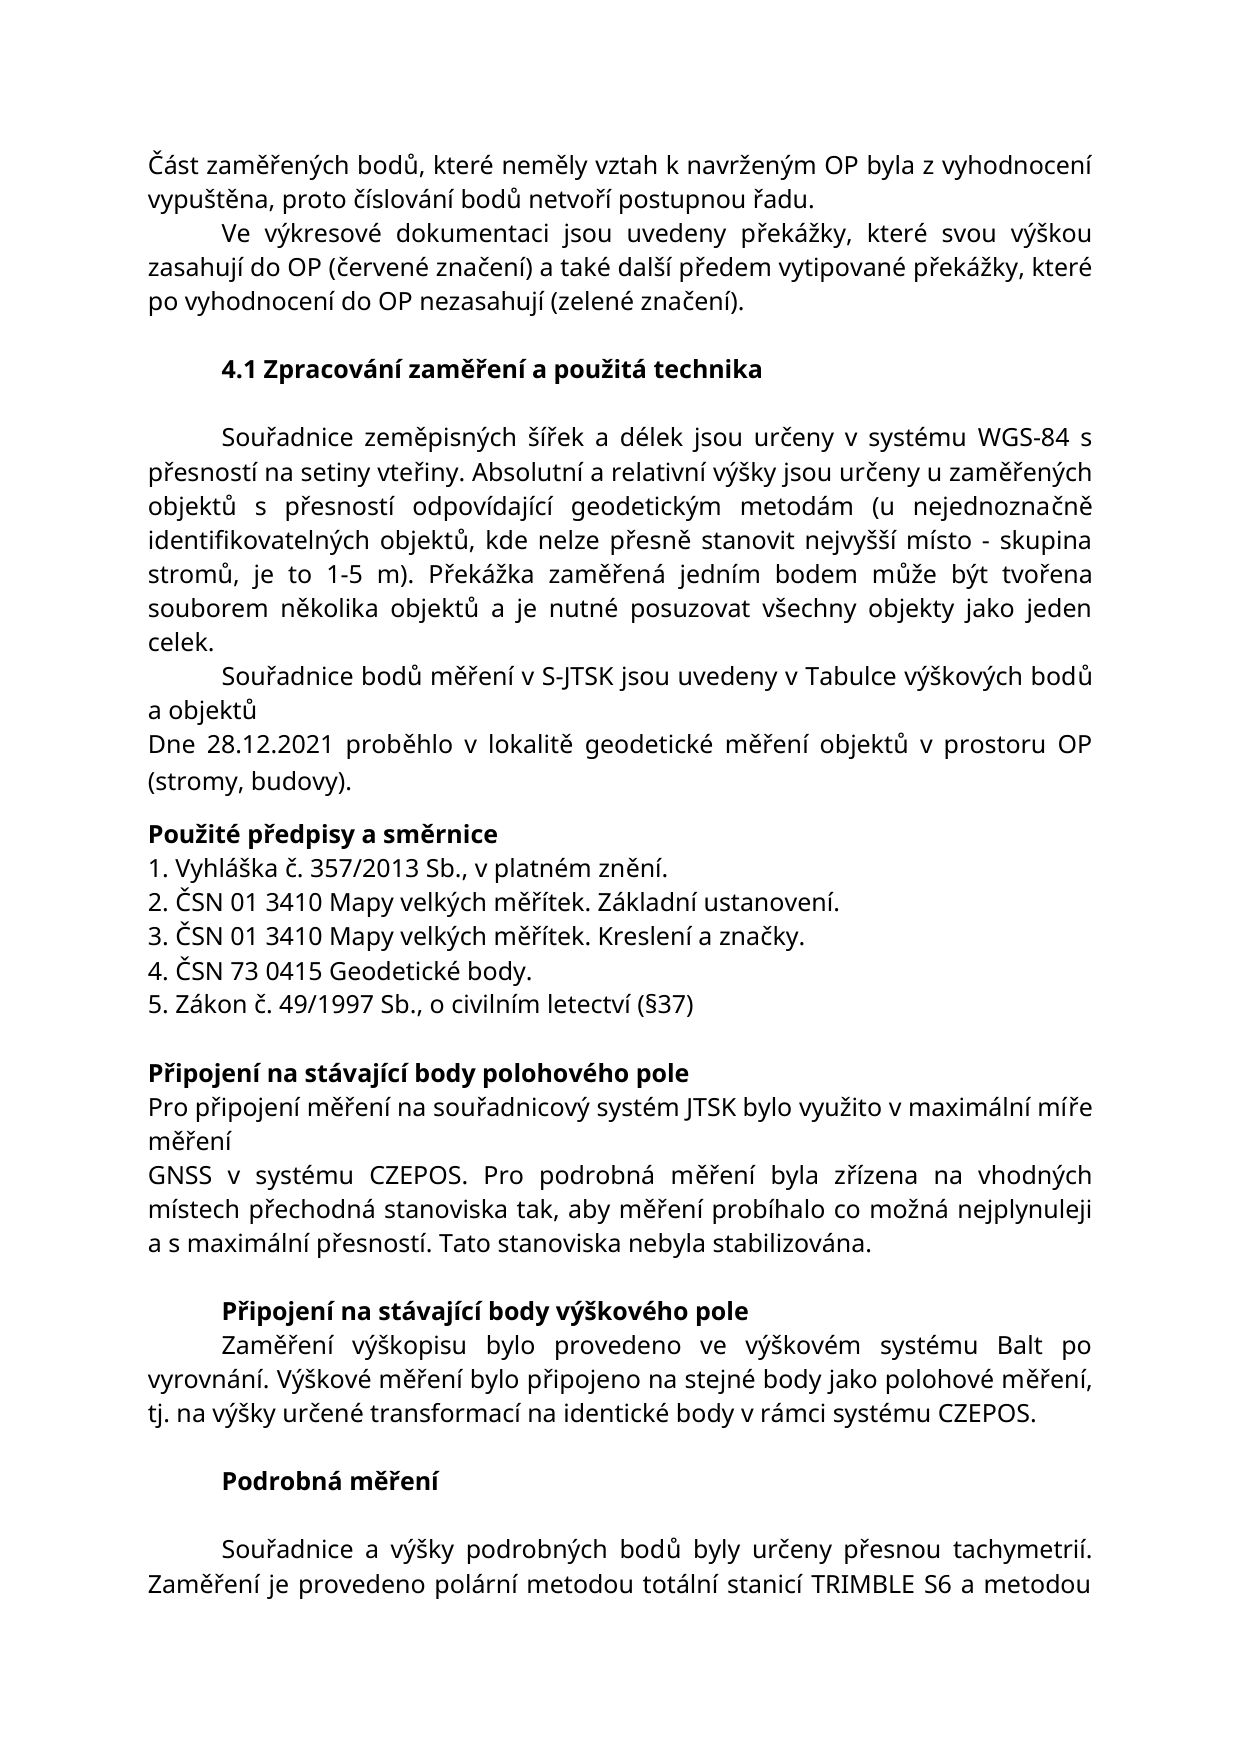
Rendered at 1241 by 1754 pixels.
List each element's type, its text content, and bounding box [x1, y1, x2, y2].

text Ve výkresové dokumentaci jsou uvedeny překážky, které svou výškou zasahují do OP (červené značení) a také další předem vytipované překážky, které po vyhodnocení do OP nezasahují (zelené značení). [148, 216, 1093, 318]
text Pro připojení měření na souřadnicový systém JTSK bylo využito v maximální míře měření [148, 1089, 1093, 1157]
text 3. ČSN 01 3410 Mapy velkých měřítek. Kreslení a značky. [148, 919, 1093, 953]
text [148, 148, 1093, 216]
text 4. ČSN 73 0415 Geodetické body. [148, 953, 1093, 987]
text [148, 1532, 1093, 1600]
text Připojení na stávající body výškového pole [148, 1294, 1093, 1328]
text Podrobná měření [148, 1464, 1093, 1498]
text 1. Vyhláška č. 357/2013 Sb., v platném znění. [148, 851, 1093, 885]
text 4.1 Zpracování zaměření a použitá technika [148, 352, 1093, 386]
text Souřadnice bodů měření v S-JTSK jsou uvedeny v Tabulce výškových bodů a objektů [148, 658, 1093, 727]
text Souřadnice zeměpisných šířek a délek jsou určeny v systému WGS-84 s přesností na setiny vteřiny. Absolutní a relativní výšky jsou určeny u zaměřených objektů s přesností odpovídající geodetickým metodám (u nejednoznačně identifikovatelných objektů, kde nelze přesně stanovit nejvyšší místo - skupina stromů, je to 1-5 m). Překážka zaměřená jedním bodem může být tvořena souborem několika objektů a je nutné posuzovat všechny objekty jako jeden celek. [148, 420, 1093, 658]
text Použité předpisy a směrnice [148, 817, 1093, 851]
text 2. ČSN 01 3410 Mapy velkých měřítek. Základní ustanovení. [148, 885, 1093, 919]
text Připojení na stávající body polohového pole [148, 1055, 1093, 1089]
text Dne 28.12.2021 proběhlo v lokalitě geodetické měření objektů v prostoru OP (stromy, budovy). [148, 727, 1093, 797]
text Zaměření výškopisu bylo provedeno ve výškovém systému Balt po vyrovnání. Výškové měření bylo připojeno na stejné body jako polohové měření, tj. na výšky určené transformací na identické body v rámci systému CZEPOS. [148, 1328, 1093, 1430]
text GNSS v systému CZEPOS. Pro podrobná měření byla zřízena na vhodných místech přechodná stanoviska tak, aby měření probíhalo co možná nejplynuleji a s maximální přesností. Tato stanoviska nebyla stabilizována. [148, 1157, 1093, 1260]
text 5. Zákon č. 49/1997 Sb., o civilním letectví (§37) [148, 987, 1093, 1021]
